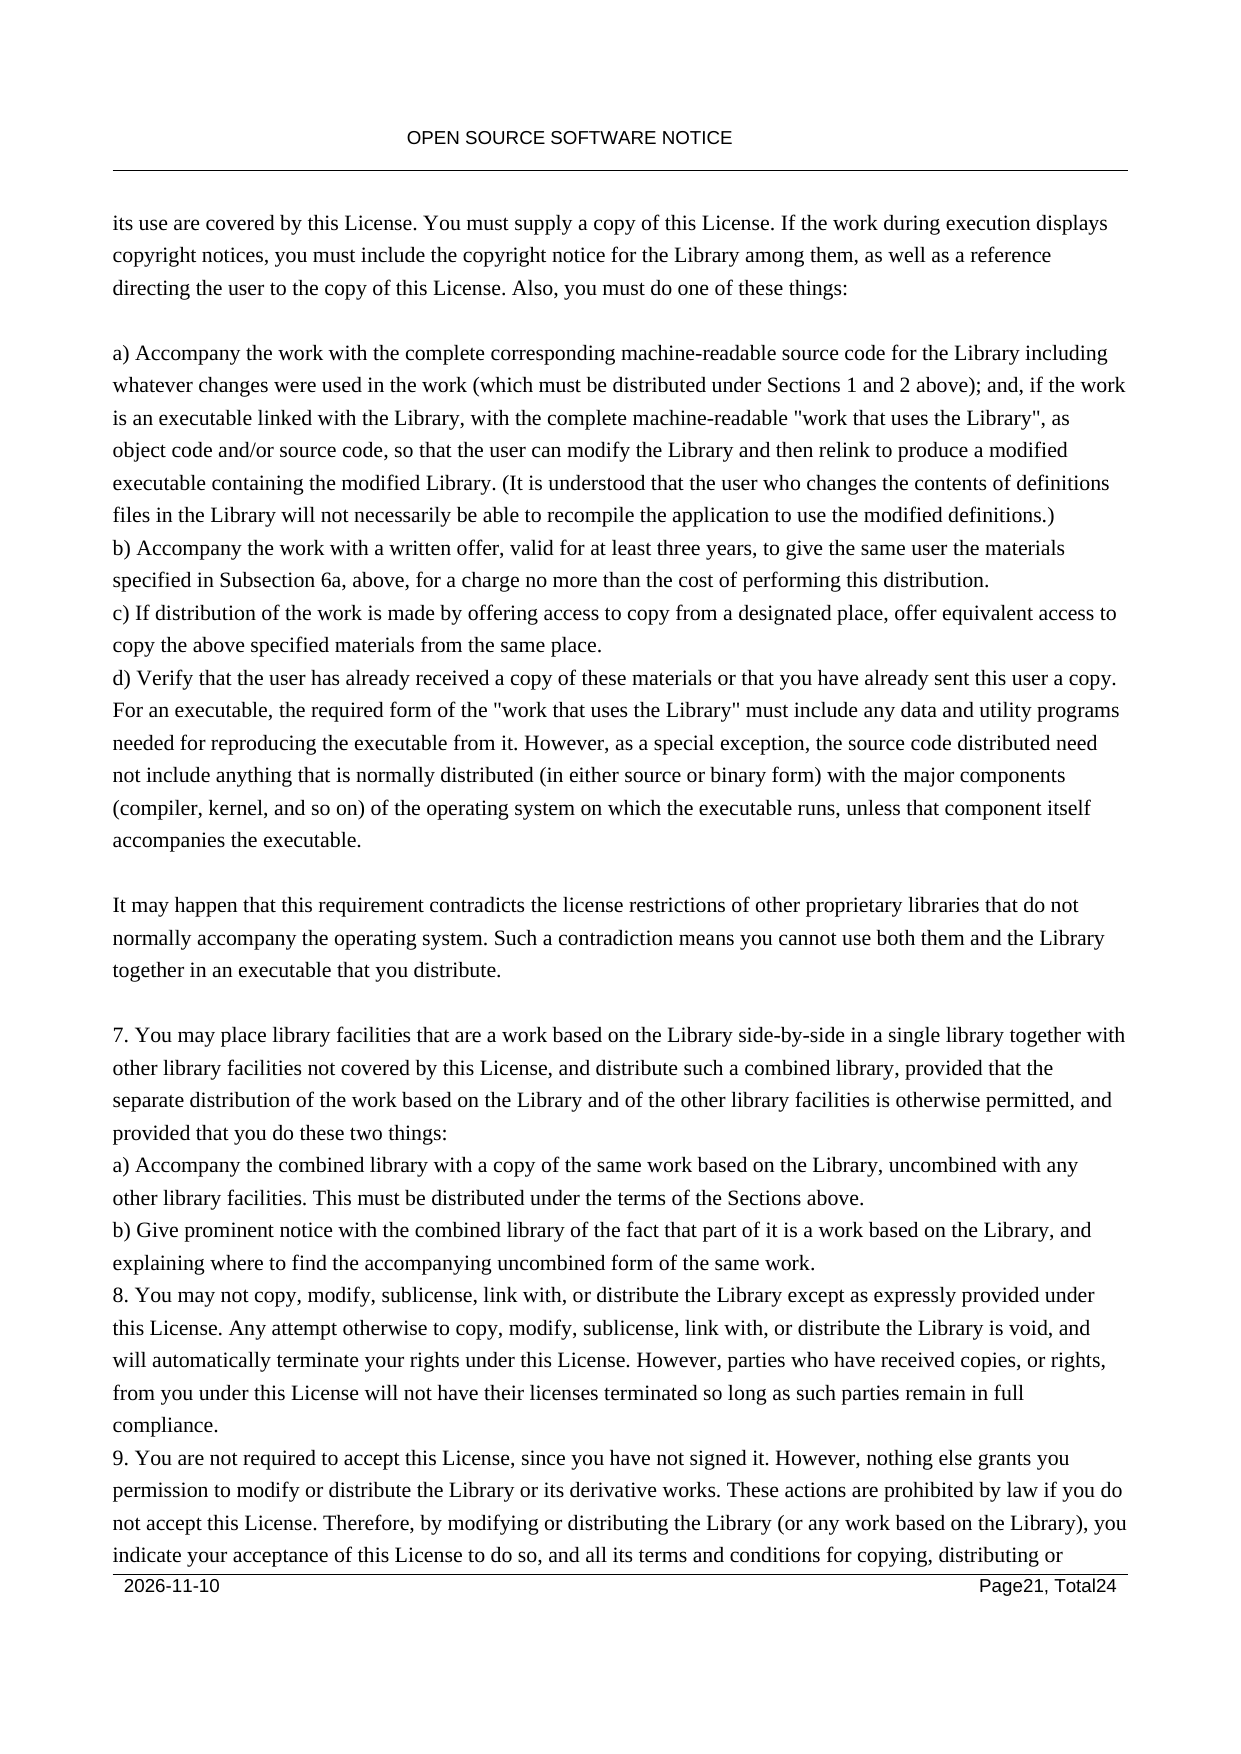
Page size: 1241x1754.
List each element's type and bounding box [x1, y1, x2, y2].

text [112, 206, 1128, 1571]
